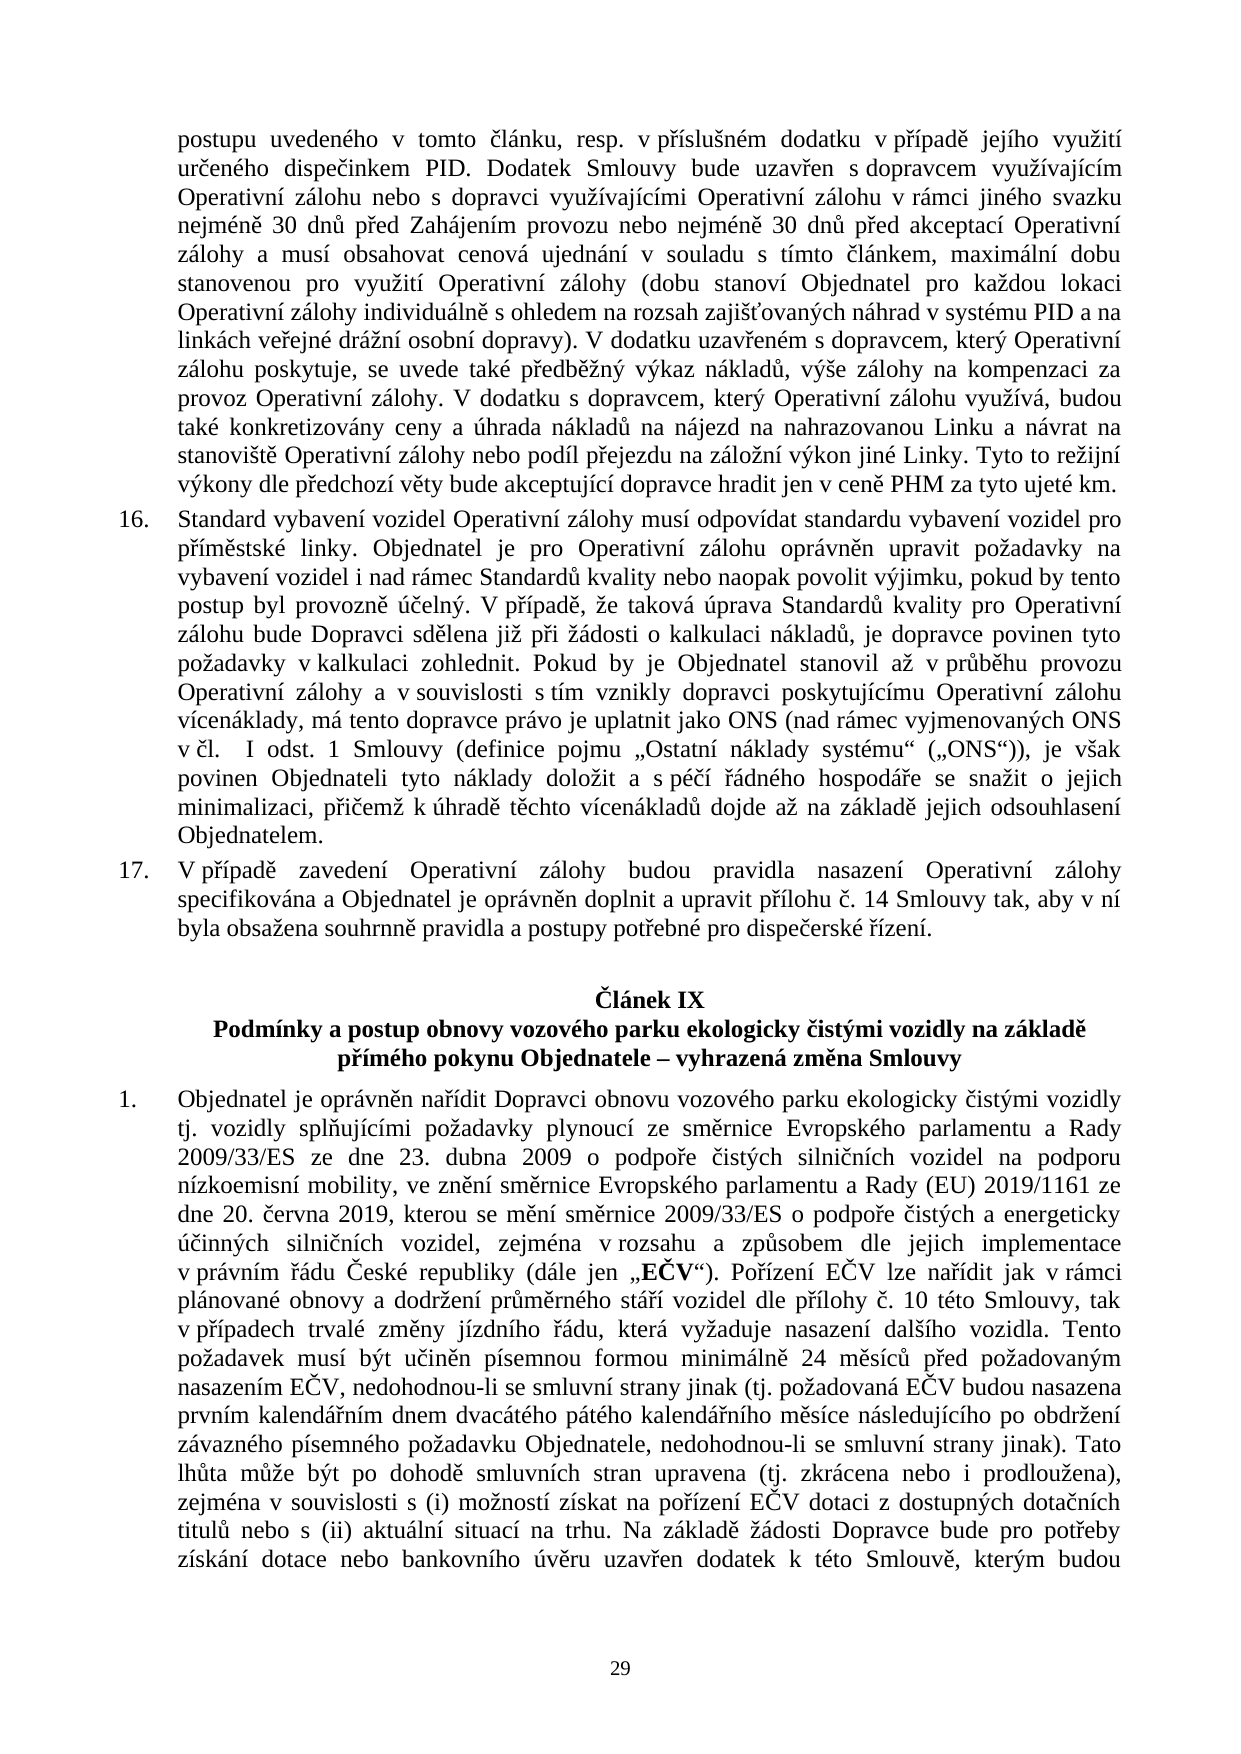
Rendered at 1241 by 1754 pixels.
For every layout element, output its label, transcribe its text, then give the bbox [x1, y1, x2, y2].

text Podmínky a postup obnovy vozového parku ekologicky čistými vozidly na základě přímého pokynu Objednatele – vyhrazená změna Smlouvy [177, 1014, 1122, 1072]
list V případě zavedení Operativní zálohy budou pravidla nasazení Operativní zálohy specifikována a Objednatel je oprávněn doplnit a upravit přílohu č. 14 Smlouvy tak, aby v ní byla obsažena souhrnně pravidla a postupy potřebné pro dispečerské řízení. [118, 855, 1122, 942]
text Článek IX [177, 985, 1122, 1014]
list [118, 124, 1122, 498]
list Standard vybavení vozidel Operativní zálohy musí odpovídat standardu vybavení vozidel pro příměstské linky. Objednatel je pro Operativní zálohu oprávněn upravit požadavky na vybavení vozidel i nad rámec Standardů kvality nebo naopak povolit výjimku, pokud by tento postup byl provozně účelný. V případě, že taková úprava Standardů kvality pro Operativní zálohu bude Dopravci sdělena již při žádosti o kalkulaci nákladů, je dopravce povinen tyto požadavky v kalkulaci zohlednit. Pokud by je Objednatel stanovil až v průběhu provozu Operativní zálohy a v souvislosti s tím vznikly dopravci poskytujícímu Operativní zálohu vícenáklady, má tento dopravce právo je uplatnit jako ONS (nad rámec vyjmenovaných ONS v čl. I odst. 1 Smlouvy (definice pojmu „Ostatní náklady systému“ („ONS“)), je však povinen Objednateli tyto náklady doložit a s péčí řádného hospodáře se snažit o jejich minimalizaci, přičemž k úhradě těchto vícenákladů dojde až na základě jejich odsouhlasení Objednatelem. [118, 504, 1122, 849]
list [118, 1084, 1122, 1573]
